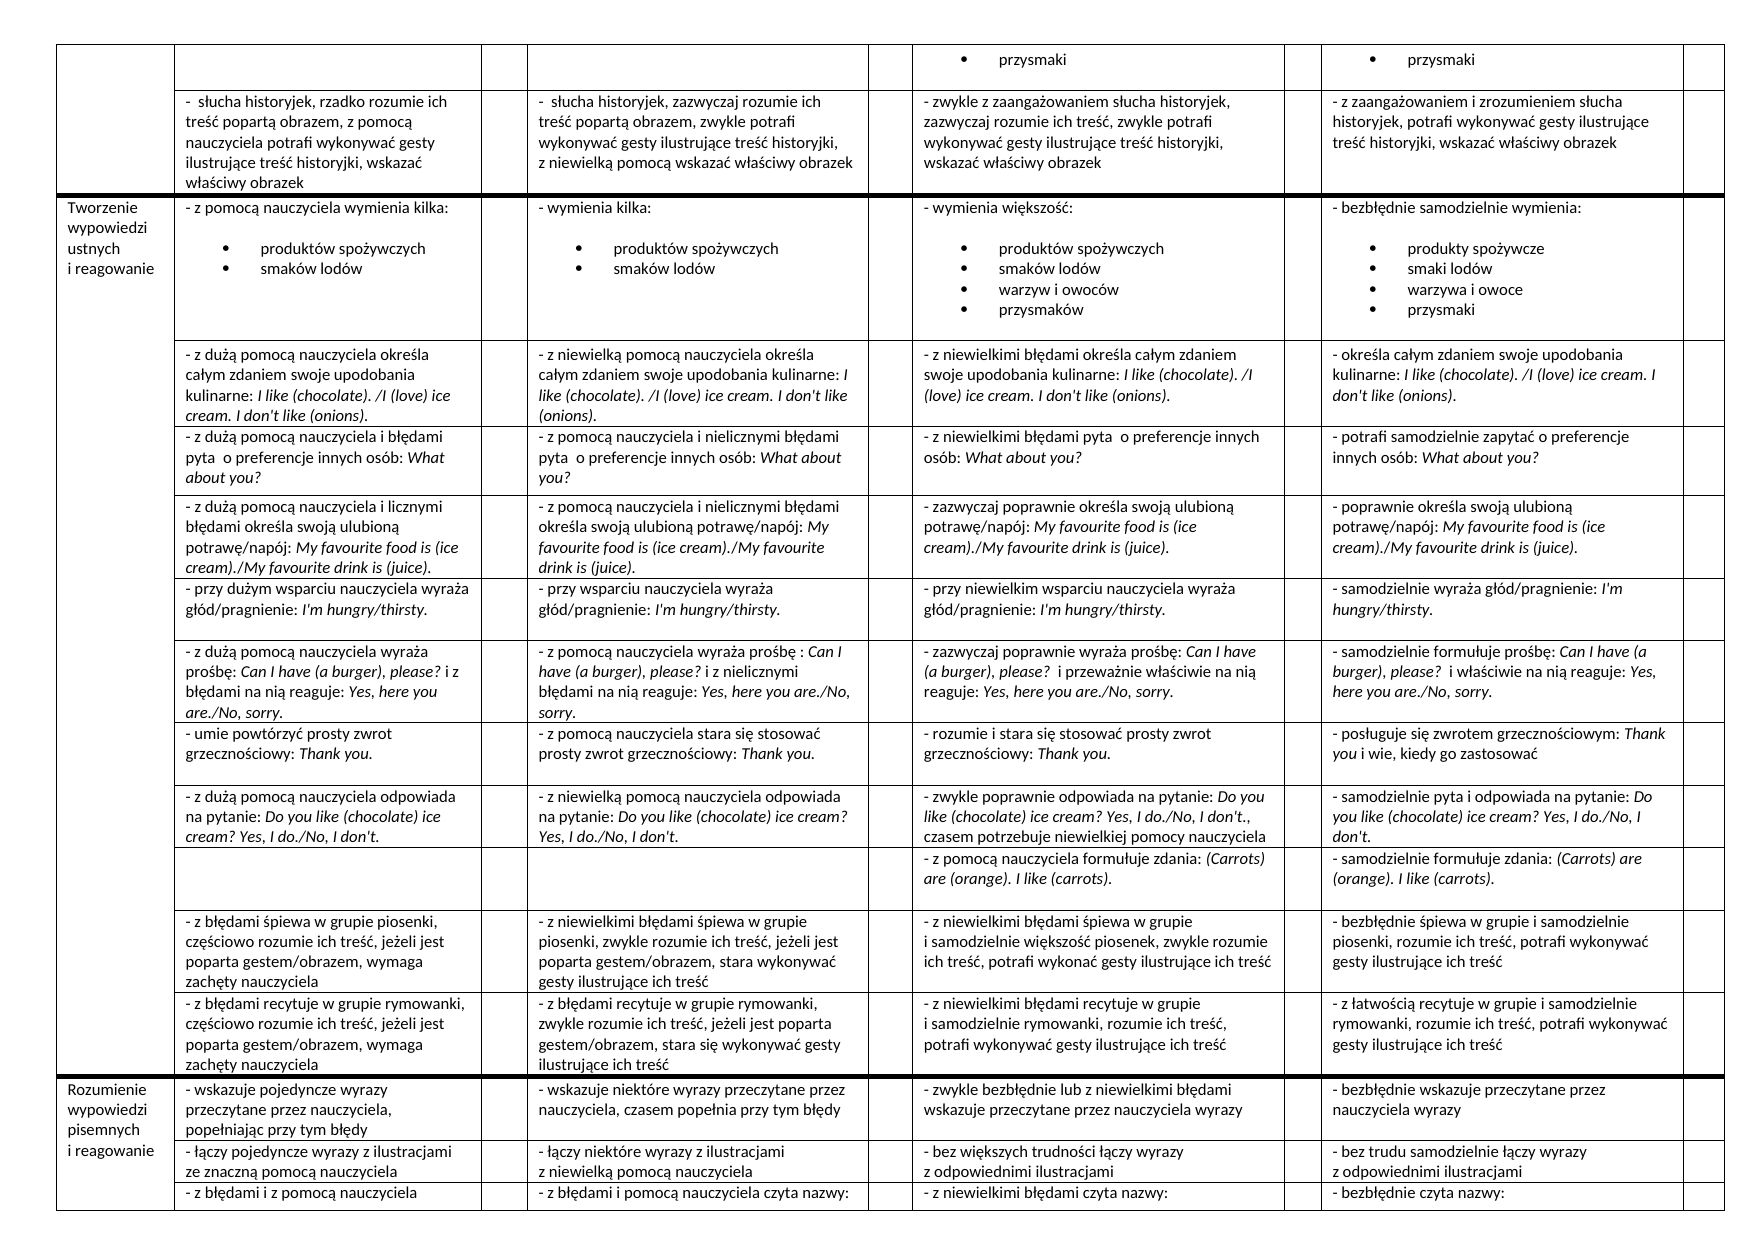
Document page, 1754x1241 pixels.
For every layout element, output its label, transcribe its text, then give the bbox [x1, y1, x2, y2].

table_cell [1684, 993, 1724, 1074]
table_cell [482, 723, 527, 785]
table_cell - z pomocą nauczyciela i nielicznymi błędami określa swoją ulubioną potrawę/napój: My favourite food is (ice cream)./My favourite drink is (juice). [528, 496, 868, 577]
table_cell - z błędami śpiewa w grupie piosenki, częściowo rozumie ich treść, jeżeli jest poparta gestem/obrazem, wymaga zachęty nauczyciela [175, 911, 481, 992]
table_cell [1285, 91, 1321, 193]
table_cell [1684, 1183, 1724, 1209]
table_cell - zwykle bezbłędnie lub z niewielkimi błędami wskazuje przeczytane przez nauczyciela wyrazy [913, 1079, 1284, 1140]
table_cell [1322, 45, 1683, 90]
table_cell [1285, 341, 1321, 426]
table_cell - przy niewielkim wsparciu nauczyciela wyraża głód/pragnienie: I'm hungry/thirsty. [913, 579, 1284, 640]
table_cell [1684, 848, 1724, 910]
table_cell [1285, 496, 1321, 577]
table_cell - z niewielkimi błędami określa całym zdaniem swoje upodobania kulinarne: I like (chocolate). /I (love) ice cream. I don't like (onions). [913, 341, 1284, 426]
table_cell [1285, 723, 1321, 785]
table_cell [913, 45, 1284, 90]
table_cell [1285, 786, 1321, 847]
table_cell - bez trudu samodzielnie łączy wyrazy z odpowiednimi ilustracjami [1322, 1141, 1683, 1182]
table_cell - z pomocą nauczyciela wymienia kilka: produktów spożywczych smaków lodów [175, 198, 481, 340]
table_cell [1285, 198, 1321, 340]
table_cell - samodzielnie wyraża głód/pragnienie: I'm hungry/thirsty. [1322, 579, 1683, 640]
table_cell - z pomocą nauczyciela stara się stosować prosty zwrot grzecznościowy: Thank you. [528, 723, 868, 785]
table_cell - z pomocą nauczyciela i nielicznymi błędami pyta o preferencje innych osób: What about you? [528, 427, 868, 495]
table_cell [482, 45, 527, 90]
table_cell - bezbłędnie wskazuje przeczytane przez nauczyciela wyrazy [1322, 1079, 1683, 1140]
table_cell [1322, 1183, 1683, 1209]
table_cell Tworzenie wypowiedzi ustnych i reagowanie [57, 198, 174, 1074]
table_cell [1285, 1183, 1321, 1209]
table_cell - bez większych trudności łączy wyrazy z odpowiednimi ilustracjami [913, 1141, 1284, 1182]
table_cell - z niewielkimi błędami recytuje w grupie i samodzielnie rymowanki, rozumie ich treść, potrafi wykonywać gesty ilustrujące ich treść [913, 993, 1284, 1074]
table_cell - z dużą pomocą nauczyciela i licznymi błędami określa swoją ulubioną potrawę/napój: My favourite food is (ice cream)./My favourite drink is (juice). [175, 496, 481, 577]
table_cell [1684, 198, 1724, 340]
table_cell [869, 427, 912, 495]
table_cell - wymienia większość: produktów spożywczych smaków lodów warzyw i owoców przysmaków [913, 198, 1284, 340]
table_cell [869, 341, 912, 426]
table_cell [482, 1079, 527, 1140]
table_cell - z niewielkimi błędami pyta o preferencje innych osób: What about you? [913, 427, 1284, 495]
table_cell - z niewielką pomocą nauczyciela odpowiada na pytanie: Do you like (chocolate) ice cream? Yes, I do./No, I don't. [528, 786, 868, 847]
table_cell - potrafi samodzielnie zapytać o preferencje innych osób: What about you? [1322, 427, 1683, 495]
table_cell [528, 848, 868, 910]
table_cell [869, 45, 912, 90]
table_cell - z dużą pomocą nauczyciela wyraża prośbę: Can I have (a burger), please? i z błędami na nią reaguje: Yes, here you are./No, sorry. [175, 641, 481, 722]
table_cell - słucha historyjek, zazwyczaj rozumie ich treść popartą obrazem, zwykle potrafi wykonywać gesty ilustrujące treść historyjki, z niewielką pomocą wskazać właściwy obrazek [528, 91, 868, 193]
table_cell [482, 341, 527, 426]
table_cell - z niewielkimi błędami śpiewa w grupie piosenki, zwykle rozumie ich treść, jeżeli jest poparta gestem/obrazem, stara wykonywać gesty ilustrujące ich treść [528, 911, 868, 992]
table_cell [1684, 427, 1724, 495]
table_cell [869, 1183, 912, 1209]
table_cell [1684, 496, 1724, 577]
table_cell [1684, 911, 1724, 992]
table_cell - z błędami recytuje w grupie rymowanki, zwykle rozumie ich treść, jeżeli jest poparta gestem/obrazem, stara się wykonywać gesty ilustrujące ich treść [528, 993, 868, 1074]
table_cell [869, 91, 912, 193]
table_cell [1285, 1079, 1321, 1140]
table_cell [869, 641, 912, 722]
table_cell - z niewielką pomocą nauczyciela określa całym zdaniem swoje upodobania kulinarne: I like (chocolate). /I (love) ice cream. I don't like (onions). [528, 341, 868, 426]
table_cell [1684, 641, 1724, 722]
table_cell - łączy pojedyncze wyrazy z ilustracjami ze znaczną pomocą nauczyciela [175, 1141, 481, 1182]
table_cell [913, 1183, 1284, 1209]
table_cell [1285, 911, 1321, 992]
table_cell [482, 911, 527, 992]
table_cell - wskazuje pojedyncze wyrazy przeczytane przez nauczyciela, popełniając przy tym błędy [175, 1079, 481, 1140]
table_cell - określa całym zdaniem swoje upodobania kulinarne: I like (chocolate). /I (love) ice cream. I don't like (onions). [1322, 341, 1683, 426]
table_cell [175, 45, 481, 90]
table_cell - bezbłędnie samodzielnie wymienia: produkty spożywcze smaki lodów warzywa i owoce przysmaki [1322, 198, 1683, 340]
table_cell - z dużą pomocą nauczyciela i błędami pyta o preferencje innych osób: What about you? [175, 427, 481, 495]
table_cell [482, 198, 527, 340]
table_cell - z zaangażowaniem i zrozumieniem słucha historyjek, potrafi wykonywać gesty ilustrujące treść historyjki, wskazać właściwy obrazek [1322, 91, 1683, 193]
table_cell [482, 848, 527, 910]
table_cell [1285, 1141, 1321, 1182]
table_cell [1684, 91, 1724, 193]
table_cell - wskazuje niektóre wyrazy przeczytane przez nauczyciela, czasem popełnia przy tym błędy [528, 1079, 868, 1140]
table_cell - poprawnie określa swoją ulubioną potrawę/napój: My favourite food is (ice cream)./My favourite drink is (juice). [1322, 496, 1683, 577]
table_cell - bezbłędnie śpiewa w grupie i samodzielnie piosenki, rozumie ich treść, potrafi wykonywać gesty ilustrujące ich treść [1322, 911, 1683, 992]
table_cell - z niewielkimi błędami śpiewa w grupie i samodzielnie większość piosenek, zwykle rozumie ich treść, potrafi wykonać gesty ilustrujące ich treść [913, 911, 1284, 992]
table_cell [1684, 1079, 1724, 1140]
table_cell - zazwyczaj poprawnie określa swoją ulubioną potrawę/napój: My favourite food is (ice cream)./My favourite drink is (juice). [913, 496, 1284, 577]
table_cell [1684, 786, 1724, 847]
table_cell - z pomocą nauczyciela formułuje zdania: (Carrots) are (orange). I like (carrots). [913, 848, 1284, 910]
table_cell - posługuje się zwrotem grzecznościowym: Thank you i wie, kiedy go zastosować [1322, 723, 1683, 785]
table_cell - słucha historyjek, rzadko rozumie ich treść popartą obrazem, z pomocą nauczyciela potrafi wykonywać gesty ilustrujące treść historyjki, wskazać właściwy obrazek [175, 91, 481, 193]
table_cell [528, 45, 868, 90]
table_cell - przy dużym wsparciu nauczyciela wyraża głód/pragnienie: I'm hungry/thirsty. [175, 579, 481, 640]
table_cell - z dużą pomocą nauczyciela określa całym zdaniem swoje upodobania kulinarne: I like (chocolate). /I (love) ice cream. I don't like (onions). [175, 341, 481, 426]
table_cell - rozumie i stara się stosować prosty zwrot grzecznościowy: Thank you. [913, 723, 1284, 785]
table_cell [482, 427, 527, 495]
table_cell [869, 198, 912, 340]
table_cell [869, 1141, 912, 1182]
table_cell Rozumienie wypowiedzi pisemnych i reagowanie [57, 1079, 174, 1209]
table_cell [1684, 341, 1724, 426]
table_cell [1684, 1141, 1724, 1182]
table_cell [482, 1141, 527, 1182]
table_cell [482, 579, 527, 640]
table_cell [482, 496, 527, 577]
table_cell [1684, 723, 1724, 785]
table_cell [869, 911, 912, 992]
table_cell - samodzielnie formułuje zdania: (Carrots) are (orange). I like (carrots). [1322, 848, 1683, 910]
table_cell - samodzielnie formułuje prośbę: Can I have (a burger), please? i właściwie na nią reaguje: Yes, here you are./No, sorry. [1322, 641, 1683, 722]
table_cell [482, 91, 527, 193]
table_cell [482, 1183, 527, 1209]
table_cell [869, 848, 912, 910]
table_cell - zazwyczaj poprawnie wyraża prośbę: Can I have (a burger), please? i przeważnie właściwie na nią reaguje: Yes, here you are./No, sorry. [913, 641, 1284, 722]
table_cell [482, 993, 527, 1074]
table_cell [482, 641, 527, 722]
table_cell [869, 723, 912, 785]
table_cell [1285, 45, 1321, 90]
table_cell - zwykle poprawnie odpowiada na pytanie: Do you like (chocolate) ice cream? Yes, I do./No, I don't., czasem potrzebuje niewielkiej pomocy nauczyciela [913, 786, 1284, 847]
table_cell [869, 993, 912, 1074]
table_cell [1285, 427, 1321, 495]
table_cell [1285, 579, 1321, 640]
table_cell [528, 1183, 868, 1209]
table_cell [1285, 848, 1321, 910]
table_cell - przy wsparciu nauczyciela wyraża głód/pragnienie: I'm hungry/thirsty. [528, 579, 868, 640]
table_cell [175, 1183, 481, 1209]
table_cell [482, 786, 527, 847]
table_cell [1285, 641, 1321, 722]
table_cell - z łatwością recytuje w grupie i samodzielnie rymowanki, rozumie ich treść, potrafi wykonywać gesty ilustrujące ich treść [1322, 993, 1683, 1074]
table_cell [1285, 993, 1321, 1074]
table_cell - umie powtórzyć prosty zwrot grzecznościowy: Thank you. [175, 723, 481, 785]
table_cell - z pomocą nauczyciela wyraża prośbę : Can I have (a burger), please? i z nielicznymi błędami na nią reaguje: Yes, here you are./No, sorry. [528, 641, 868, 722]
table_cell - wymienia kilka: produktów spożywczych smaków lodów [528, 198, 868, 340]
table_cell - samodzielnie pyta i odpowiada na pytanie: Do you like (chocolate) ice cream? Yes, I do./No, I don't. [1322, 786, 1683, 847]
table_cell [869, 496, 912, 577]
table_cell [1684, 579, 1724, 640]
table_cell [175, 848, 481, 910]
table_cell - łączy niektóre wyrazy z ilustracjami z niewielką pomocą nauczyciela [528, 1141, 868, 1182]
table_cell [1684, 45, 1724, 90]
table_cell [869, 786, 912, 847]
table_cell [869, 579, 912, 640]
table_cell [869, 1079, 912, 1140]
table_cell - zwykle z zaangażowaniem słucha historyjek, zazwyczaj rozumie ich treść, zwykle potrafi wykonywać gesty ilustrujące treść historyjki, wskazać właściwy obrazek [913, 91, 1284, 193]
table_cell - z błędami recytuje w grupie rymowanki, częściowo rozumie ich treść, jeżeli jest poparta gestem/obrazem, wymaga zachęty nauczyciela [175, 993, 481, 1074]
table_cell - z dużą pomocą nauczyciela odpowiada na pytanie: Do you like (chocolate) ice cream? Yes, I do./No, I don't. [175, 786, 481, 847]
